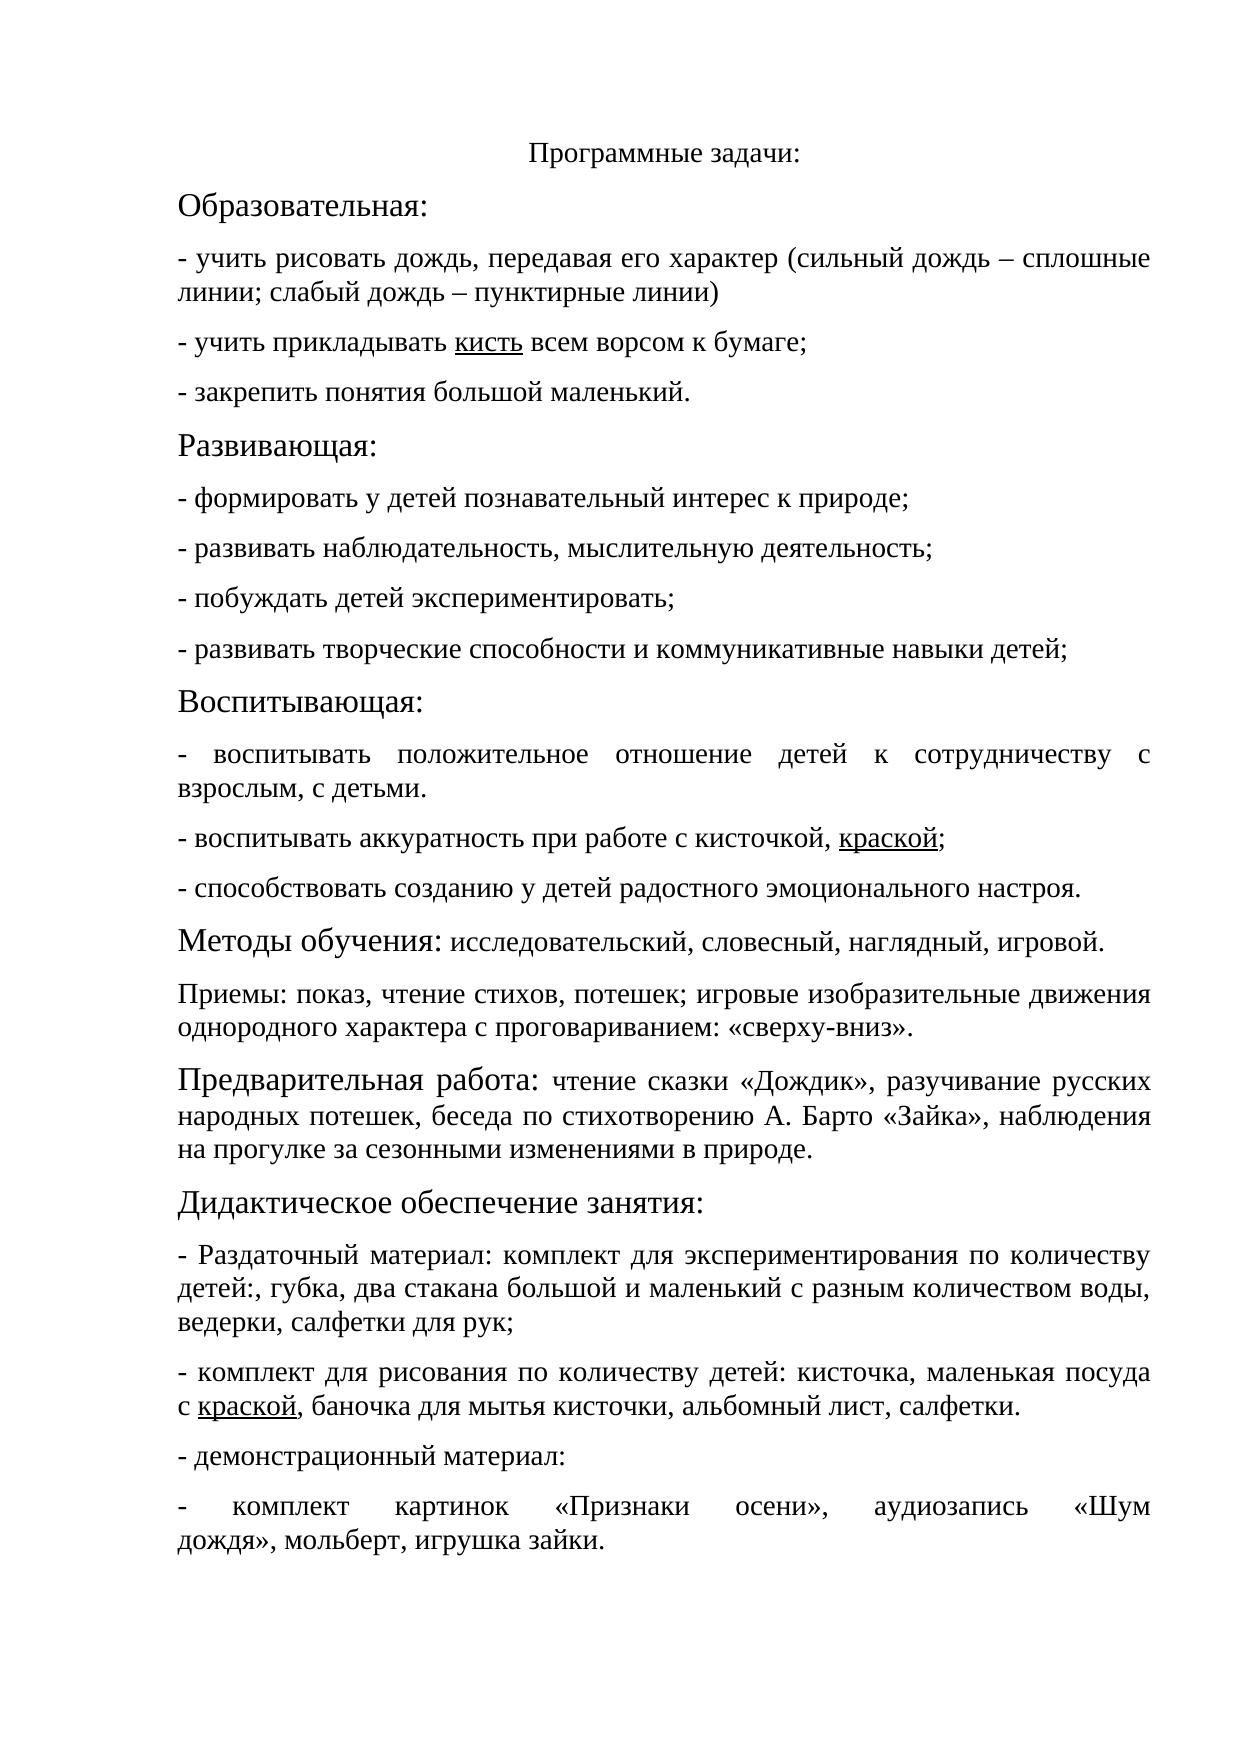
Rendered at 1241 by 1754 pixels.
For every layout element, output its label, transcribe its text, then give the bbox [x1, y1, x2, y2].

text Предварительная работа: чтение сказки «Дождик», разучивание русских народных потешек, беседа по стихотворению А. Барто «Зайка», наблюдения на прогулке за сезонными изменениями в природе. [177, 1060, 1152, 1165]
text - комплект для рисования по количеству детей: кисточка, маленькая посуда с краской, баночка для мытья кисточки, альбомный лист, салфетки. [177, 1354, 1152, 1421]
text Воспитывающая: [177, 681, 1152, 719]
text - демонстрационный материал: [177, 1438, 1152, 1472]
text - комплект картинок «Признаки осени», аудиозапись «Шум дождя», мольберт, игрушка зайки. [177, 1488, 1152, 1556]
text - воспитывать положительное отношение детей к сотрудничеству с взрослым, с детьми. [177, 736, 1152, 803]
text - учить прикладывать кисть всем ворсом к бумаге; [177, 324, 1152, 358]
text - побуждать детей экспериментировать; [177, 581, 1152, 614]
text Развивающая: [177, 425, 1152, 463]
text - формировать у детей познавательный интерес к природе; [177, 480, 1152, 513]
text - учить рисовать дождь, передавая его характер (сильный дождь – сплошные линии; слабый дождь – пунктирные линии) [177, 240, 1152, 307]
text - развивать наблюдательность, мыслительную деятельность; [177, 530, 1152, 564]
text - Раздаточный материал: комплект для экспериментирования по количеству детей:, губка, два стакана большой и маленький с разным количеством воды, ведерки, салфетки для рук; [177, 1237, 1152, 1338]
text Программные задачи: [177, 135, 1152, 168]
text - закрепить понятия большой маленький. [177, 374, 1152, 408]
text - способствовать созданию у детей радостного эмоционального настроя. [177, 870, 1152, 904]
text - развивать творческие способности и коммуникативные навыки детей; [177, 631, 1152, 664]
text - воспитывать аккуратность при работе с кисточкой, краской; [177, 820, 1152, 854]
text Дидактическое обеспечение занятия: [177, 1182, 1152, 1220]
text Образовательная: [177, 185, 1152, 223]
text Методы обучения: исследовательский, словесный, наглядный, игровой. [177, 921, 1152, 959]
text Приемы: показ, чтение стихов, потешек; игровые изобразительные движения однородного характера с проговариванием: «сверху-вниз». [177, 976, 1152, 1043]
